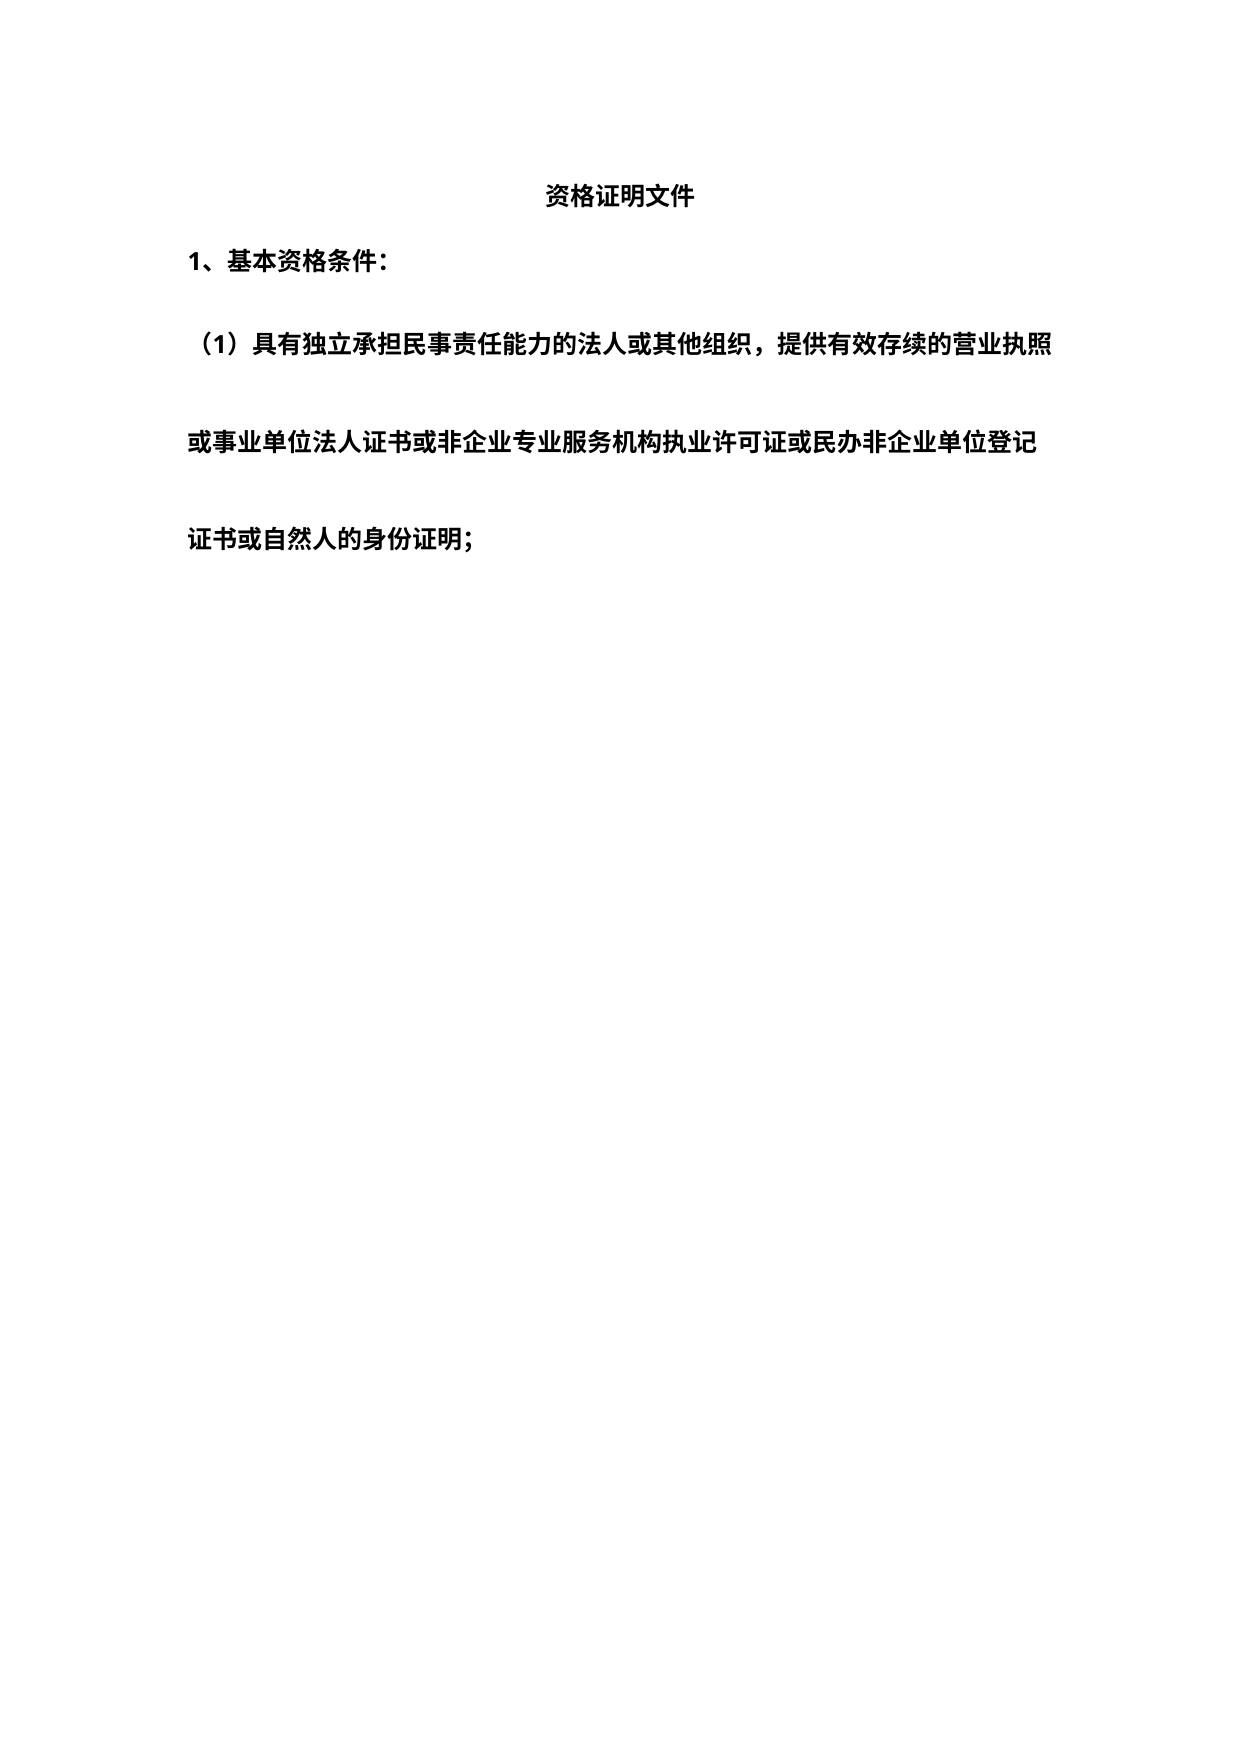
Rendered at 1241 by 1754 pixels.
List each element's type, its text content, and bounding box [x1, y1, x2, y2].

text 资格证明文件 [187, 162, 1053, 227]
text 1、基本资格条件： [187, 227, 1053, 292]
text （1）具有独立承担民事责任能力的法人或其他组织，提供有效存续的营业执照或事业单位法人证书或非企业专业服务机构执业许可证或民办非企业单位登记证书或自然人的身份证明； [187, 310, 1053, 570]
